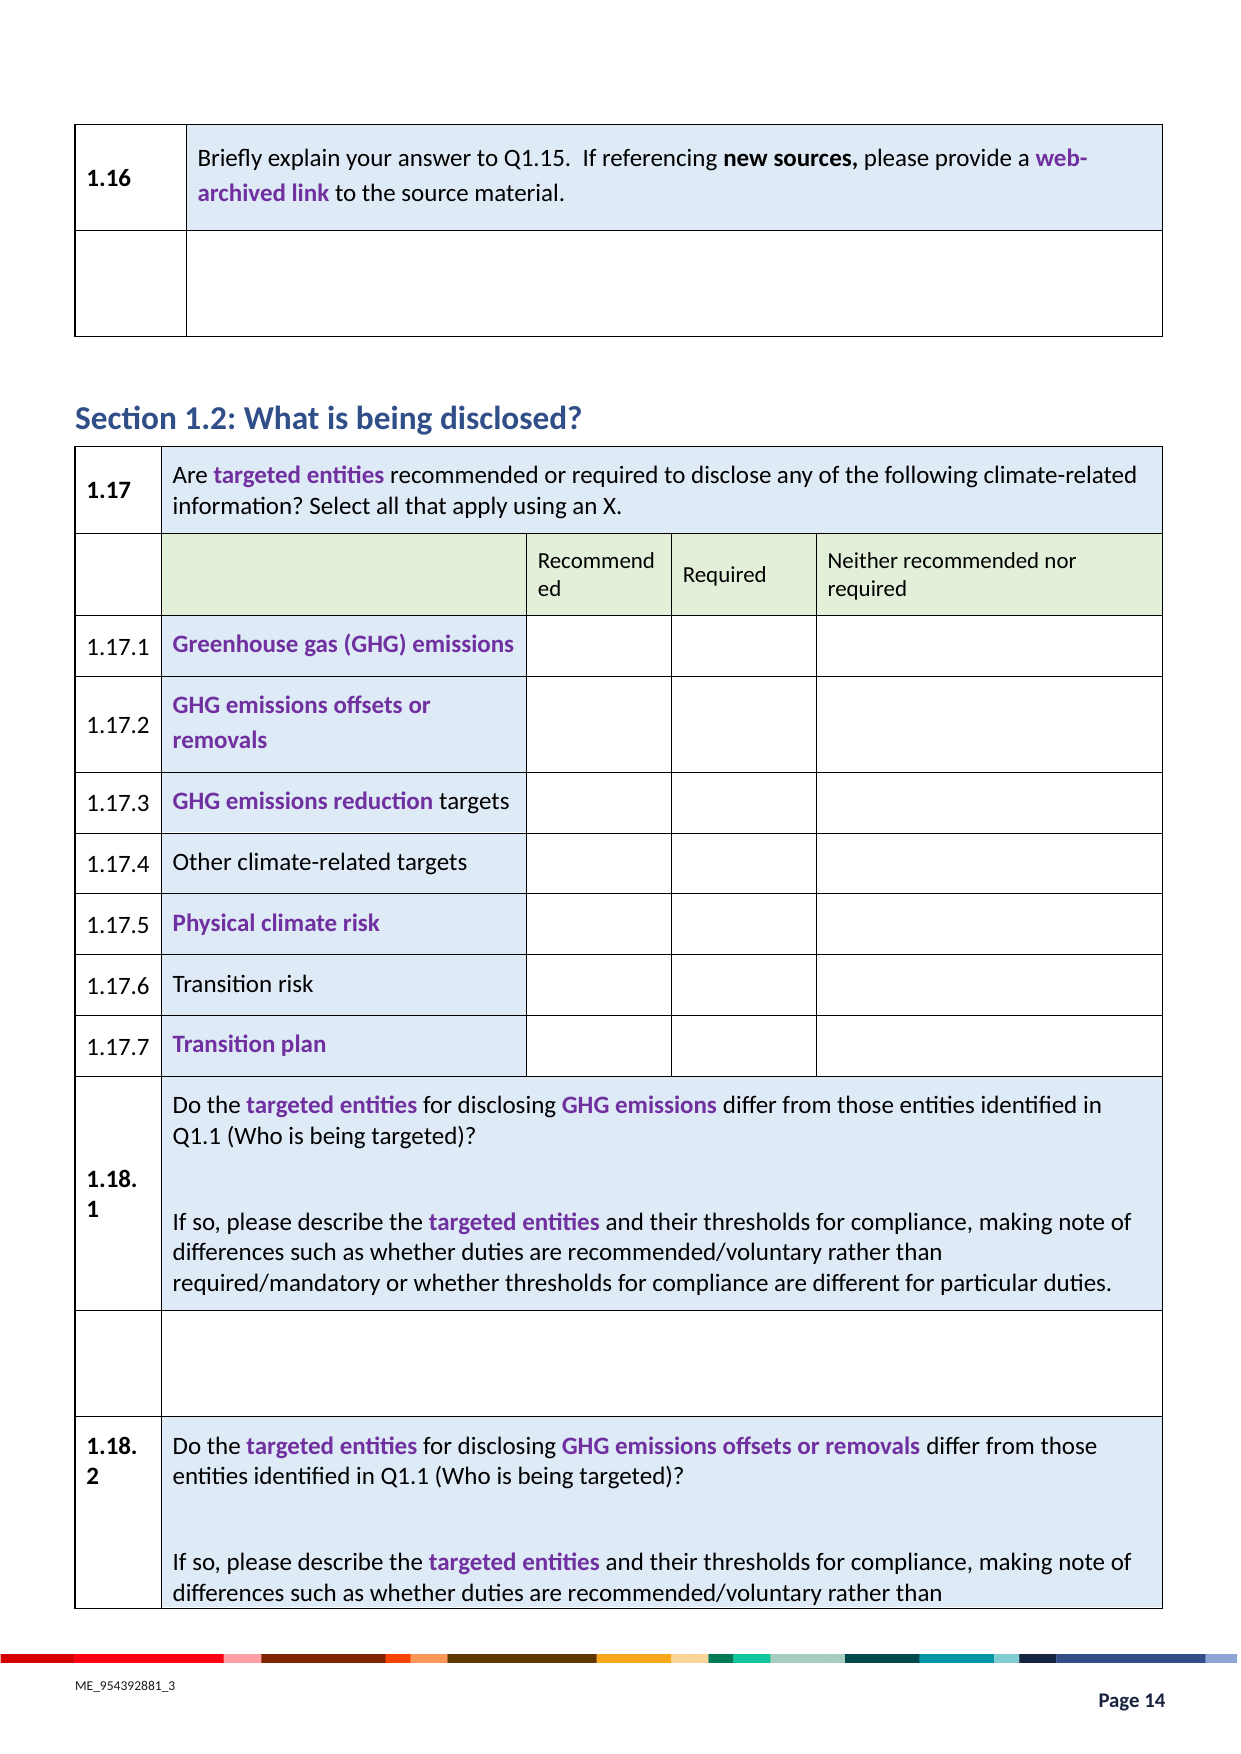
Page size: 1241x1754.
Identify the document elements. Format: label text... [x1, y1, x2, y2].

table_cell [527, 773, 671, 832]
table_cell 1.17.5 [76, 894, 161, 954]
table_cell 1.17.4 [76, 834, 161, 893]
table_cell 1.17.1 [76, 616, 161, 676]
table_cell [162, 1311, 1162, 1416]
table_cell Required [672, 534, 816, 615]
table_cell [527, 955, 671, 1015]
table_cell 1.17.7 [76, 1016, 161, 1076]
subtitle Section 1.2: What is being disclosed? [75, 397, 1165, 437]
table_cell [527, 677, 671, 772]
table_cell [672, 834, 816, 893]
table_cell Do the targeted entities for disclosing GHG emissions differ from those entities identified in Q1.1 (Who is being targeted)? If so, please describe the targeted entities and their thresholds for compliance, making note of differences such as whether duties are recommended/voluntary rather than required/mandatory or whether thresholds for compliance are different for particular duties. [162, 1077, 1162, 1310]
table_cell [527, 1016, 671, 1076]
table_cell [76, 534, 161, 615]
table_cell [672, 773, 816, 832]
table_cell Briefly explain your answer to Q1.15. If referencing new sources, please provide a web-archived link to the source material. [187, 125, 1162, 230]
table_cell [817, 773, 1162, 832]
table_cell Greenhouse gas (GHG) emissions [162, 616, 526, 676]
table_cell Physical climate risk [162, 894, 526, 954]
table_cell [76, 1311, 161, 1416]
table_cell [817, 1016, 1162, 1076]
table_cell [672, 677, 816, 772]
table_cell [817, 677, 1162, 772]
table_cell 1.16 [76, 125, 186, 230]
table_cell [162, 1417, 1162, 1607]
table_cell [817, 616, 1162, 676]
picture [0, 1654, 1236, 1663]
table_cell Transition risk [162, 955, 526, 1015]
table_cell 1.17.3 [76, 773, 161, 832]
table_cell [817, 955, 1162, 1015]
table_cell [672, 955, 816, 1015]
table_cell Transition plan [162, 1016, 526, 1076]
table_cell [672, 616, 816, 676]
table_cell [187, 231, 1162, 336]
table_cell Other climate-related targets [162, 834, 526, 893]
table_cell 1.18.1 [76, 1077, 161, 1310]
table_cell [817, 894, 1162, 954]
table_cell [817, 834, 1162, 893]
table_cell Recommended [527, 534, 671, 615]
table_cell GHG emissions offsets or removals [162, 677, 526, 772]
table_cell 1.17.6 [76, 955, 161, 1015]
table_cell [527, 834, 671, 893]
table_cell [672, 1016, 816, 1076]
table_cell [162, 534, 526, 615]
table_header 1.17 [76, 447, 161, 533]
table_cell Neither recommended nor required [817, 534, 1162, 615]
table_cell [672, 894, 816, 954]
table_cell GHG emissions reduction targets [162, 773, 526, 832]
table_cell 1.17.2 [76, 677, 161, 772]
table_cell [76, 231, 186, 336]
table_cell 1.18.2 [76, 1417, 161, 1607]
table_header Are targeted entities recommended or required to disclose any of the following climate-related information? Select all that apply using an X. [162, 447, 1162, 533]
table_cell [527, 616, 671, 676]
table_cell [527, 894, 671, 954]
